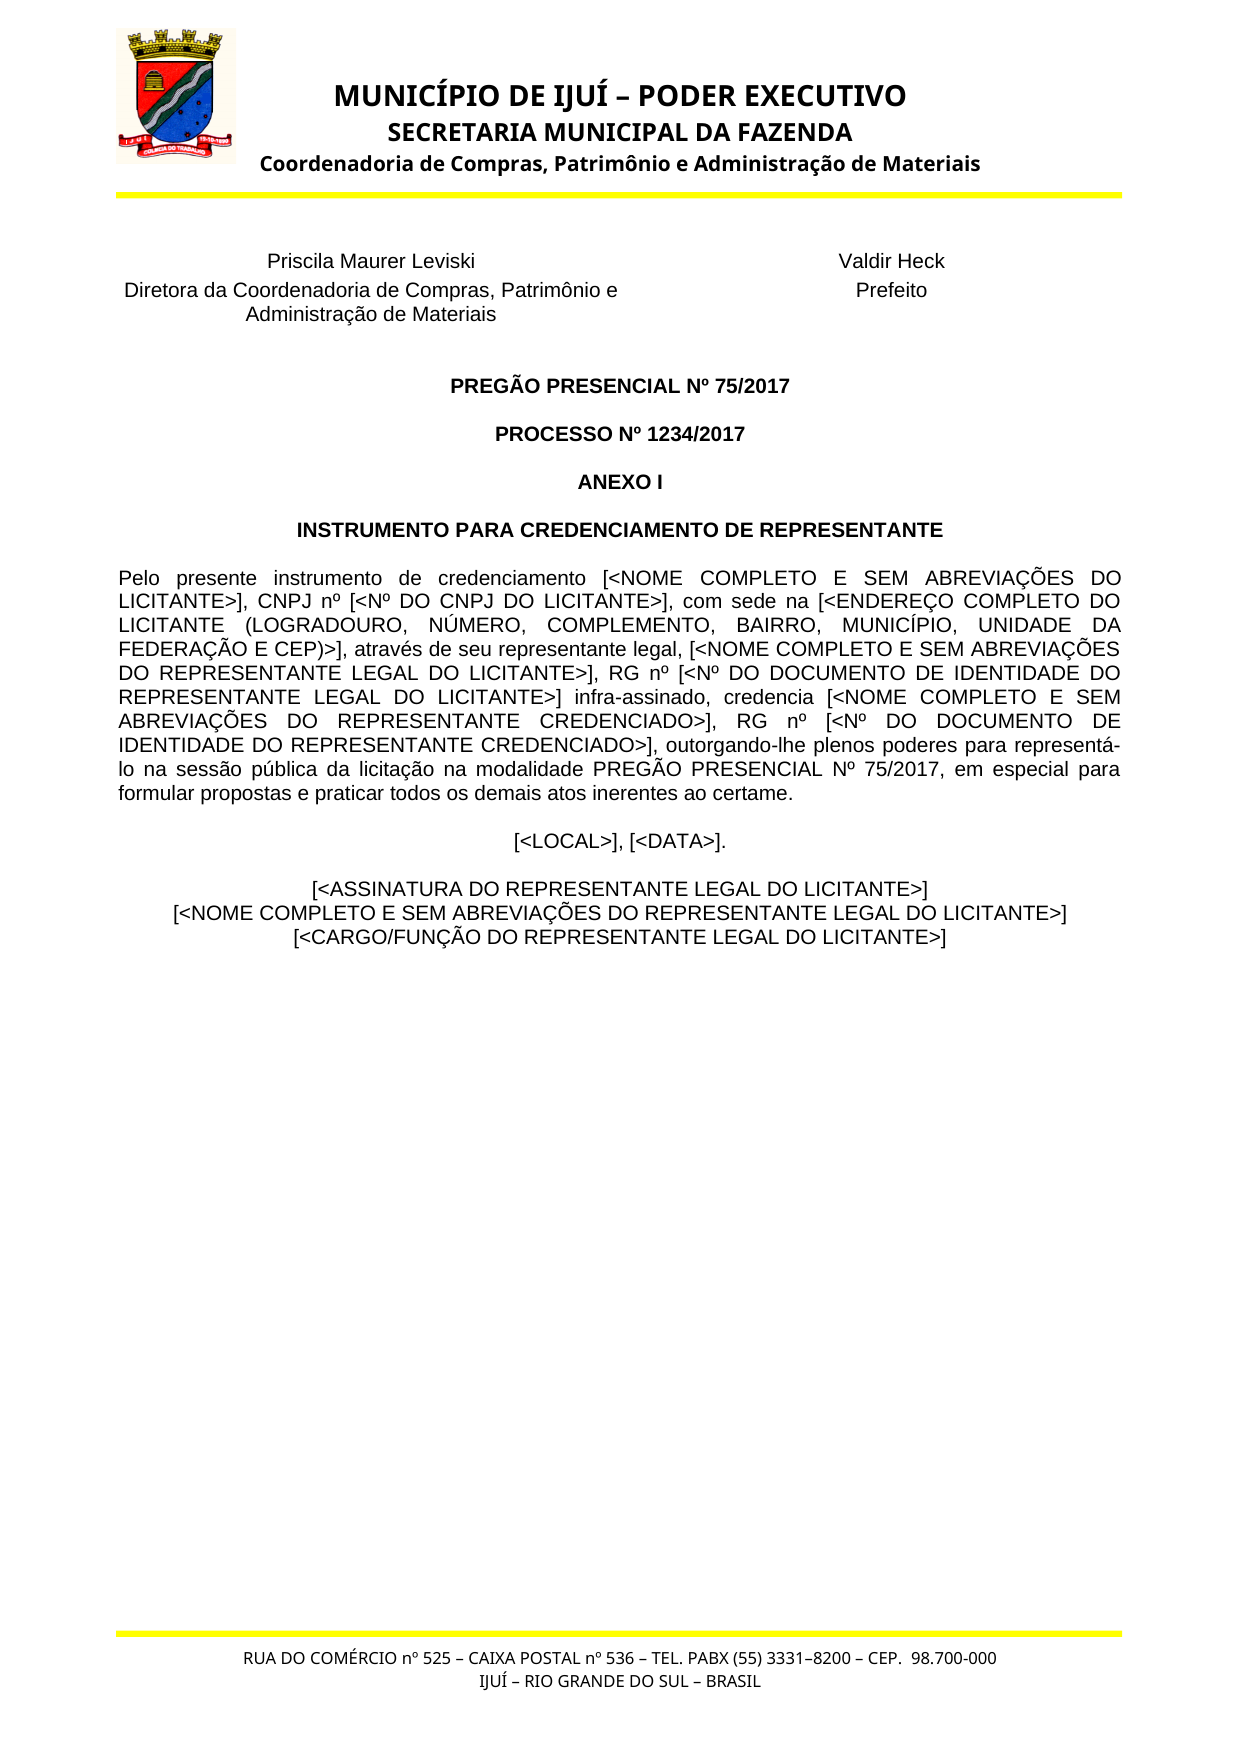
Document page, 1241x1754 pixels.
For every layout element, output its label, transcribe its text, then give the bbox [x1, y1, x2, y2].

text [<LOCAL>], [<DATA>]. [118, 829, 1122, 853]
table_header Valdir Heck [631, 249, 1152, 278]
text Pelo presente instrumento de credenciamento [<NOME COMPLETO E SEM ABREVIAÇÕES DO LICITANTE>], CNPJ nº [<Nº DO CNPJ DO LICITANTE>], com sede na [<ENDEREÇO COMPLETO DO LICITANTE (LOGRADOURO, NÚMERO, COMPLEMENTO, BAIRRO, MUNICÍPIO, UNIDADE DA FEDERAÇÃO E CEP)>], através de seu representante legal, [<NOME COMPLETO E SEM ABREVIAÇÕES DO REPRESENTANTE LEGAL DO LICITANTE>], RG nº [<Nº DO DOCUMENTO DE IDENTIDADE DO REPRESENTANTE LEGAL DO LICITANTE>] infra-assinado, credencia [<NOME COMPLETO E SEM ABREVIAÇÕES DO REPRESENTANTE CREDENCIADO>], RG nº [<Nº DO DOCUMENTO DE IDENTIDADE DO REPRESENTANTE CREDENCIADO>], outorgando-lhe plenos poderes para representá-lo na sessão pública da licitação na modalidade PREGÃO PRESENCIAL Nº 75/2017, em especial para formular propostas e praticar todos os demais atos inerentes ao certame. [118, 565, 1122, 805]
text ANEXO I [118, 469, 1122, 493]
text PROCESSO Nº 1234/2017 [118, 422, 1122, 446]
text [<CARGO/FUNÇÃO DO REPRESENTANTE LEGAL DO LICITANTE>] [118, 925, 1122, 949]
text INSTRUMENTO PARA CREDENCIAMENTO DE REPRESENTANTE [118, 517, 1122, 541]
table_cell Prefeito [631, 278, 1152, 326]
table_header Priscila Maurer Leviski [111, 249, 631, 278]
table_cell Diretora da Coordenadoria de Compras, Patrimônio e Administração de Materiais [111, 278, 631, 326]
picture [116, 28, 237, 164]
text PREGÃO PRESENCIAL Nº 75/2017 [118, 374, 1122, 398]
text [<ASSINATURA DO REPRESENTANTE LEGAL DO LICITANTE>] [118, 877, 1122, 901]
text [<NOME COMPLETO E SEM ABREVIAÇÕES DO REPRESENTANTE LEGAL DO LICITANTE>] [118, 901, 1122, 925]
